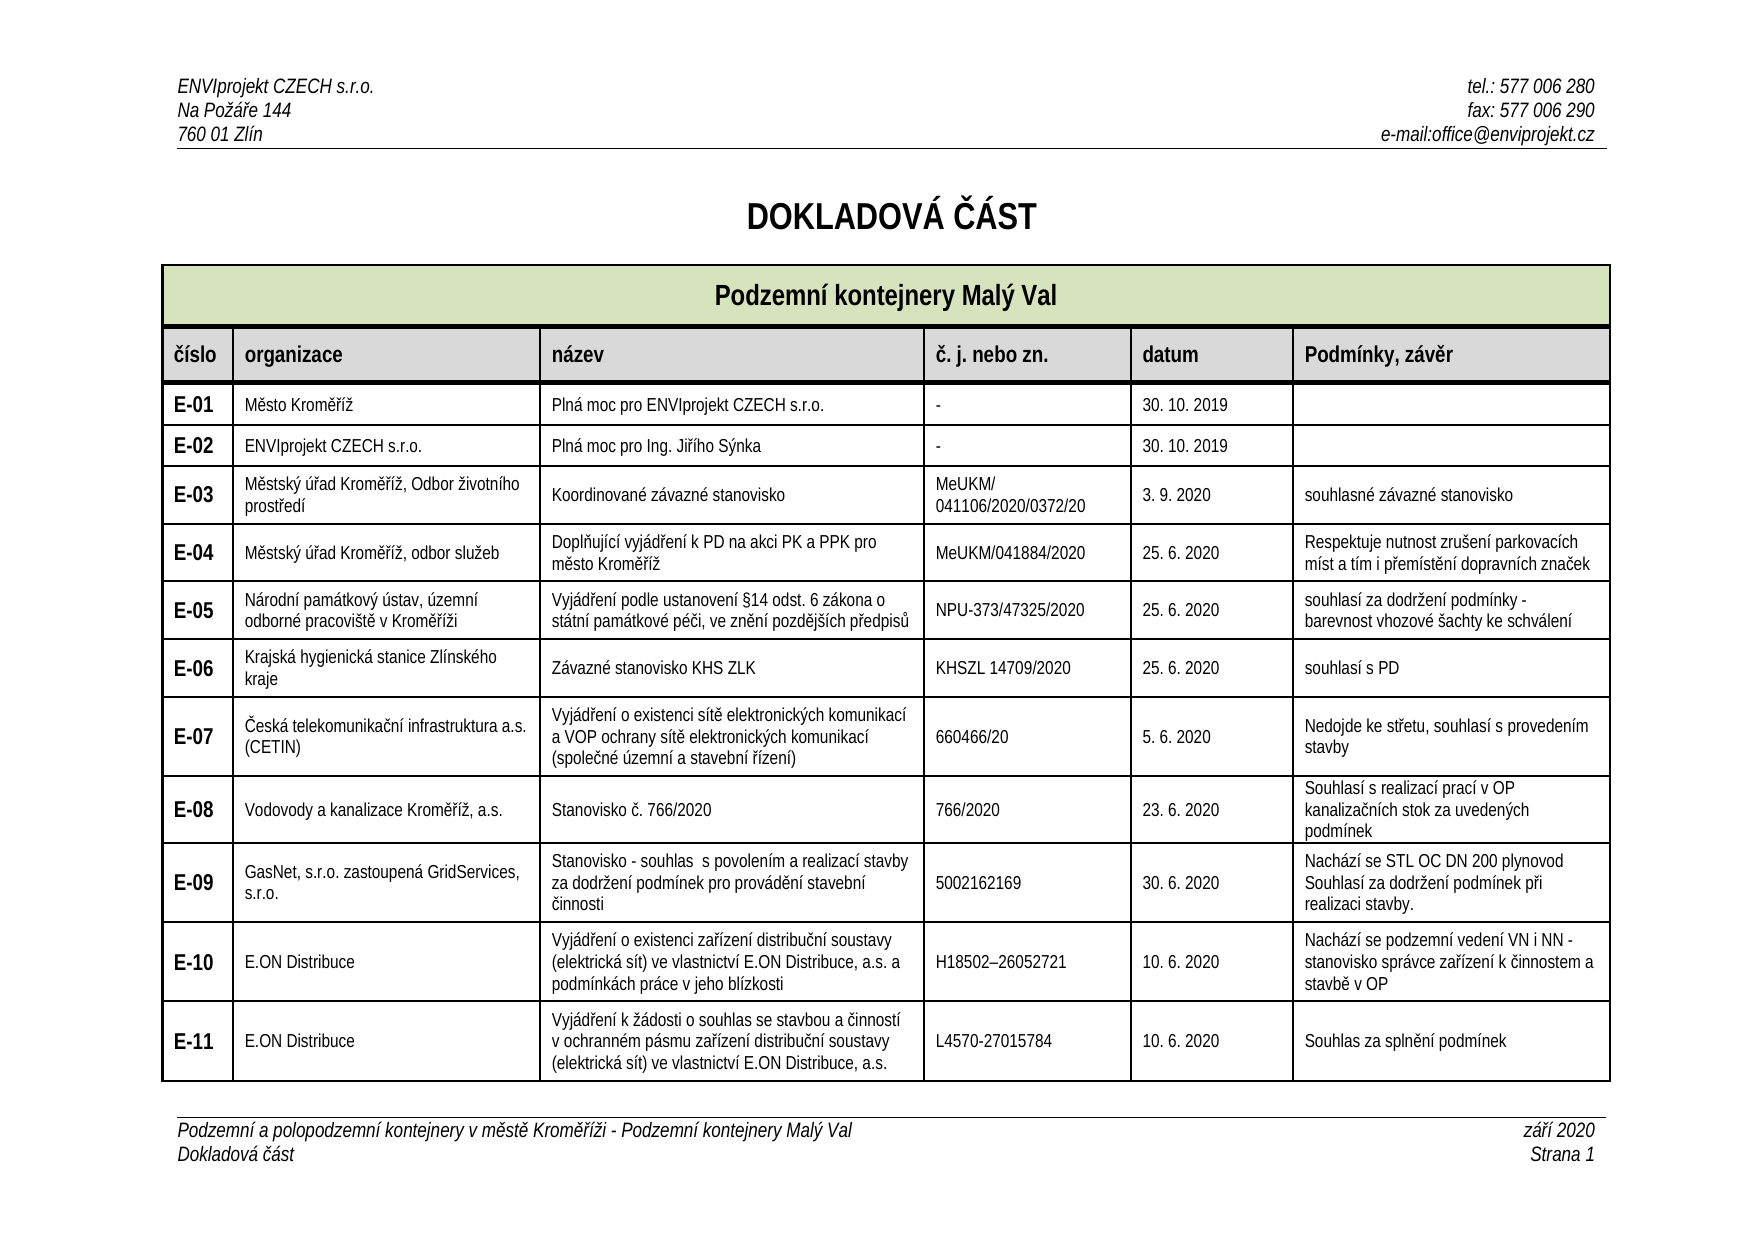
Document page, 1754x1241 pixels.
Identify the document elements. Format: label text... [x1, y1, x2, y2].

table_cell Stanovisko - souhlas s povolením a realizací stavby za dodržení podmínek pro provádění stavební činnosti [541, 844, 923, 921]
table_cell E-06 [164, 640, 232, 696]
table_cell ENVIprojekt CZECH s.r.o. [234, 426, 539, 465]
table_cell Česká telekomunikační infrastruktura a.s. (CETIN) [234, 698, 539, 775]
table_cell Nedojde ke střetu, souhlasí s provedením stavby [1294, 698, 1609, 775]
table_cell Respektuje nutnost zrušení parkovacích míst a tím i přemístění dopravních značek [1294, 525, 1609, 580]
table_cell 10. 6. 2020 [1132, 1002, 1292, 1079]
table_cell 30. 10. 2019 [1132, 385, 1292, 424]
table_cell 25. 6. 2020 [1132, 582, 1292, 638]
table_cell Stanovisko č. 766/2020 [541, 777, 923, 842]
table_cell MeUKM/041884/2020 [925, 525, 1130, 580]
table_cell Plná moc pro ENVIprojekt CZECH s.r.o. [541, 385, 923, 424]
subtitle Dokladová část [177, 194, 1606, 237]
table_cell číslo [164, 329, 232, 380]
table_cell 5. 6. 2020 [1132, 698, 1292, 775]
table_cell E-02 [164, 426, 232, 465]
table_cell 30. 6. 2020 [1132, 844, 1292, 921]
table_cell Vyjádření podle ustanovení §14 odst. 6 zákona o státní památkové péči, ve znění pozdějších předpisů [541, 582, 923, 638]
table_cell Krajská hygienická stanice Zlínského kraje [234, 640, 539, 696]
table_cell [1294, 426, 1609, 465]
table_cell 3. 9. 2020 [1132, 467, 1292, 522]
table_cell KHSZL 14709/2020 [925, 640, 1130, 696]
table_cell E-10 [164, 923, 232, 1000]
table_cell L4570-27015784 [925, 1002, 1130, 1079]
table_cell E.ON Distribuce [234, 1002, 539, 1079]
table_cell - [925, 385, 1130, 424]
table_cell E-09 [164, 844, 232, 921]
table_cell Městský úřad Kroměříž, odbor služeb [234, 525, 539, 580]
table_cell 23. 6. 2020 [1132, 777, 1292, 842]
table_cell GasNet, s.r.o. zastoupená GridServices, s.r.o. [234, 844, 539, 921]
table_cell Městský úřad Kroměříž, Odbor životního prostředí [234, 467, 539, 522]
table_cell E-07 [164, 698, 232, 775]
table_cell E-05 [164, 582, 232, 638]
table_cell organizace [234, 329, 539, 380]
table_cell č. j. nebo zn. [925, 329, 1130, 380]
table_cell E-11 [164, 1002, 232, 1079]
table_cell souhlasí za dodržení podmínky - barevnost vhozové šachty ke schválení [1294, 582, 1609, 638]
table_cell Vyjádření o existenci sítě elektronických komunikací a VOP ochrany sítě elektronických komunikací (společné územní a stavební řízení) [541, 698, 923, 775]
table_cell 25. 6. 2020 [1132, 525, 1292, 580]
table_cell Doplňující vyjádření k PD na akci PK a PPK pro město Kroměříž [541, 525, 923, 580]
table_cell datum [1132, 329, 1292, 380]
table_cell E-01 [164, 385, 232, 424]
table_cell E-04 [164, 525, 232, 580]
table_cell 30. 10. 2019 [1132, 426, 1292, 465]
table_cell Národní památkový ústav, územní odborné pracoviště v Kroměříži [234, 582, 539, 638]
table_cell Souhlas za splnění podmínek [1294, 1002, 1609, 1079]
table_cell E-03 [164, 467, 232, 522]
table_cell Město Kroměříž [234, 385, 539, 424]
table_cell 25. 6. 2020 [1132, 640, 1292, 696]
table_cell 10. 6. 2020 [1132, 923, 1292, 1000]
table_cell [1294, 385, 1609, 424]
table_cell Podmínky, závěr [1294, 329, 1609, 380]
table_cell souhlasné závazné stanovisko [1294, 467, 1609, 522]
table_cell 766/2020 [925, 777, 1130, 842]
table_cell NPU-373/47325/2020 [925, 582, 1130, 638]
table_cell Koordinované závazné stanovisko [541, 467, 923, 522]
table_cell - [925, 426, 1130, 465]
table_header Podzemní kontejnery Malý Val [164, 266, 1609, 324]
table_cell Souhlasí s realizací prací v OP kanalizačních stok za uvedených podmínek [1294, 777, 1609, 842]
table_cell 5002162169 [925, 844, 1130, 921]
table_cell E-08 [164, 777, 232, 842]
table_cell Vyjádření k žádosti o souhlas se stavbou a činností v ochranném pásmu zařízení distribuční soustavy (elektrická sít) ve vlastnictví E.ON Distribuce, a.s. [541, 1002, 923, 1079]
table_cell MeUKM/041106/2020/0372/20 [925, 467, 1130, 522]
table_cell název [541, 329, 923, 380]
table_cell Nachází se podzemní vedení VN i NN - stanovisko správce zařízení k činnostem a stavbě v OP [1294, 923, 1609, 1000]
table_cell 660466/20 [925, 698, 1130, 775]
table_cell Závazné stanovisko KHS ZLK [541, 640, 923, 696]
table_cell Nachází se STL OC DN 200 plynovod Souhlasí za dodržení podmínek při realizaci stavby. [1294, 844, 1609, 921]
table_cell Vodovody a kanalizace Kroměříž, a.s. [234, 777, 539, 842]
table_cell E.ON Distribuce [234, 923, 539, 1000]
table_cell souhlasí s PD [1294, 640, 1609, 696]
table_cell Plná moc pro Ing. Jiřího Sýnka [541, 426, 923, 465]
table_cell Vyjádření o existenci zařízení distribuční soustavy (elektrická sít) ve vlastnictví E.ON Distribuce, a.s. a podmínkách práce v jeho blízkosti [541, 923, 923, 1000]
table_cell H18502–26052721 [925, 923, 1130, 1000]
